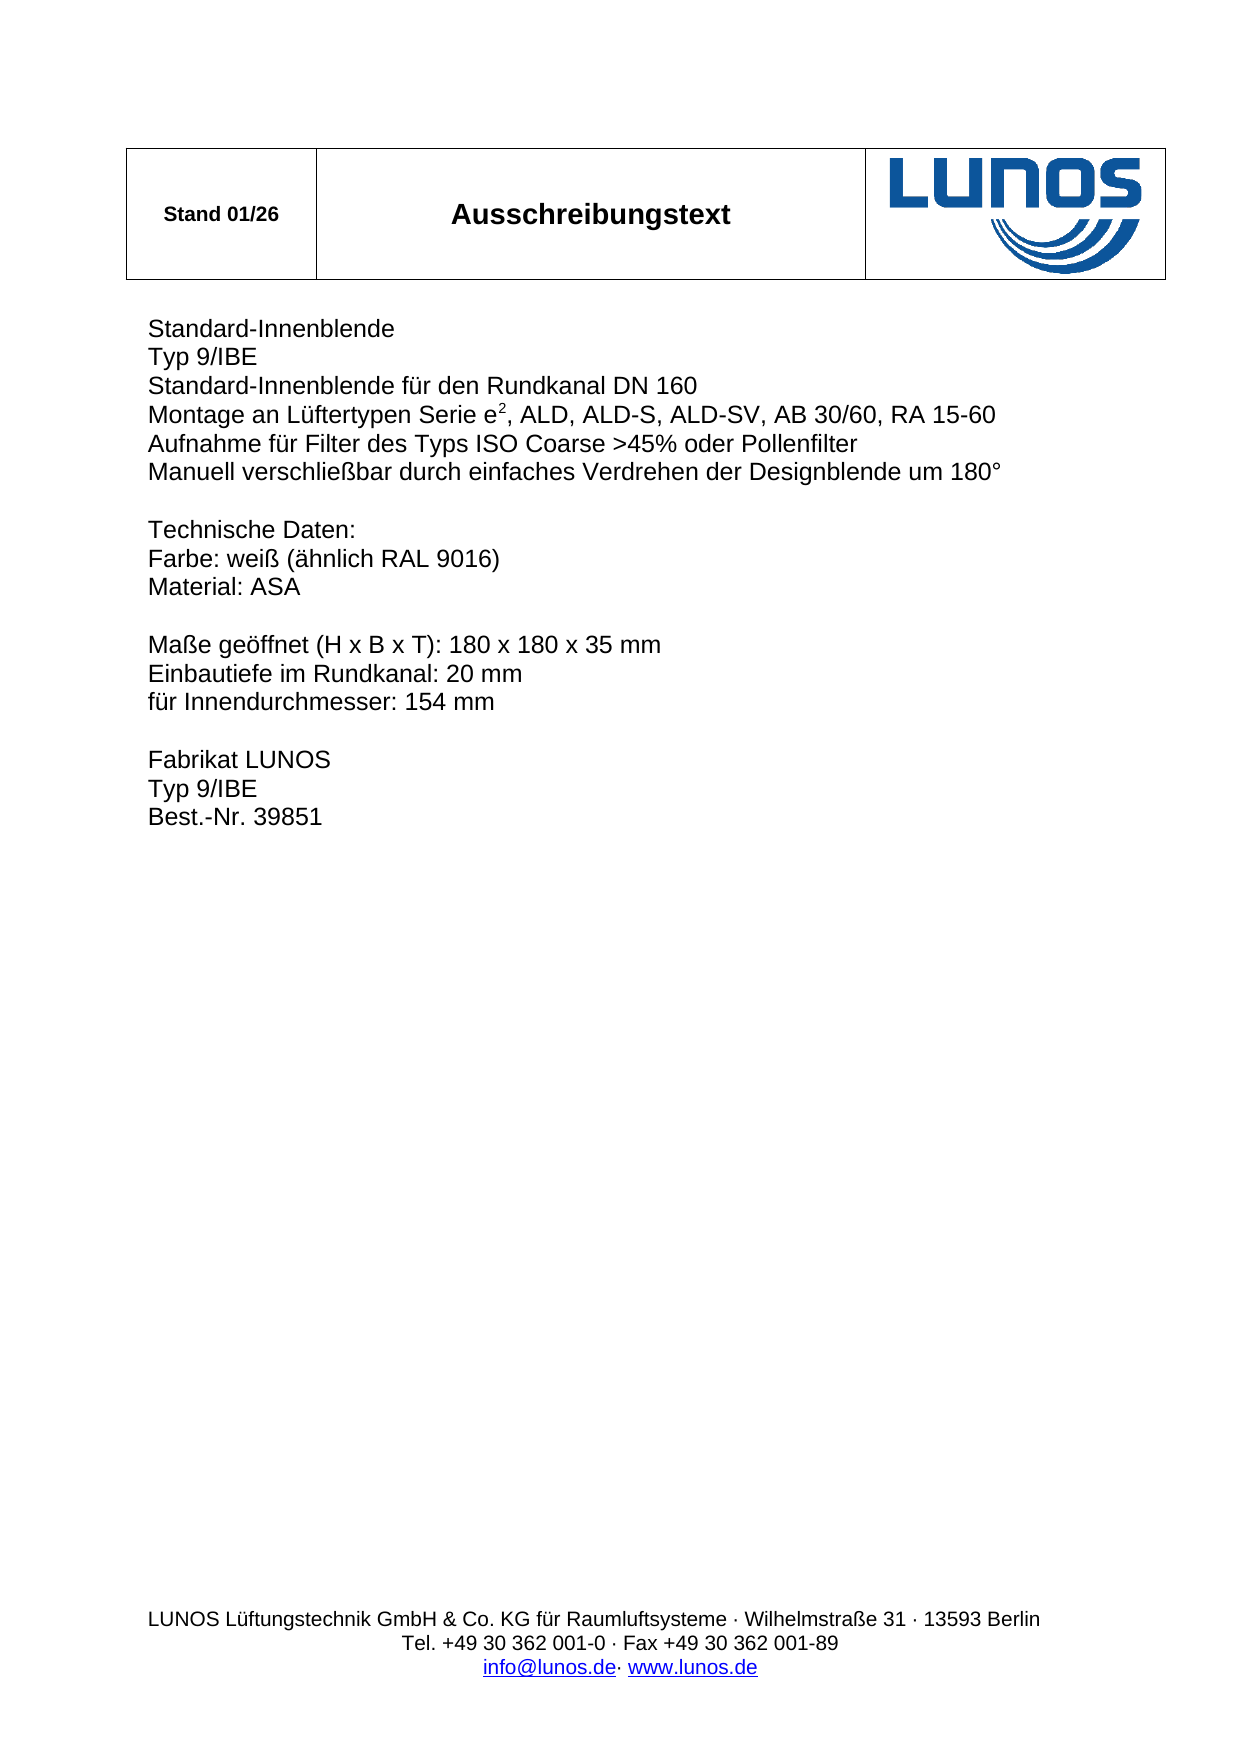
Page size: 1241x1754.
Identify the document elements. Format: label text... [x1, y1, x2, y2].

text Standard-Innenblende Typ 9/IBE Standard-Innenblende für den Rundkanal DN 160 Montage an Lüftertypen Serie e2, ALD, ALD-S, ALD-SV, AB 30/60, RA 15-60 Aufnahme für Filter des Typs ISO Coarse >45% oder Pollenfilter Manuell verschließbar durch einfaches Verdrehen der Designblende um 180° Technische Daten: Farbe: weiß (ähnlich RAL 9016) Material: ASA Maße geöffnet (H x B x T): 180 x 180 x 35 mm Einbautiefe im Rundkanal: 20 mm für Innendurchmesser: 154 mm Fabrikat LUNOS Typ 9/IBE Best.-Nr. 39851 [148, 313, 1092, 831]
table_header Stand 01/26 [127, 149, 316, 278]
picture [889, 158, 1142, 279]
table_header Ausschreibungstext [317, 149, 865, 278]
table_header [866, 149, 1165, 278]
